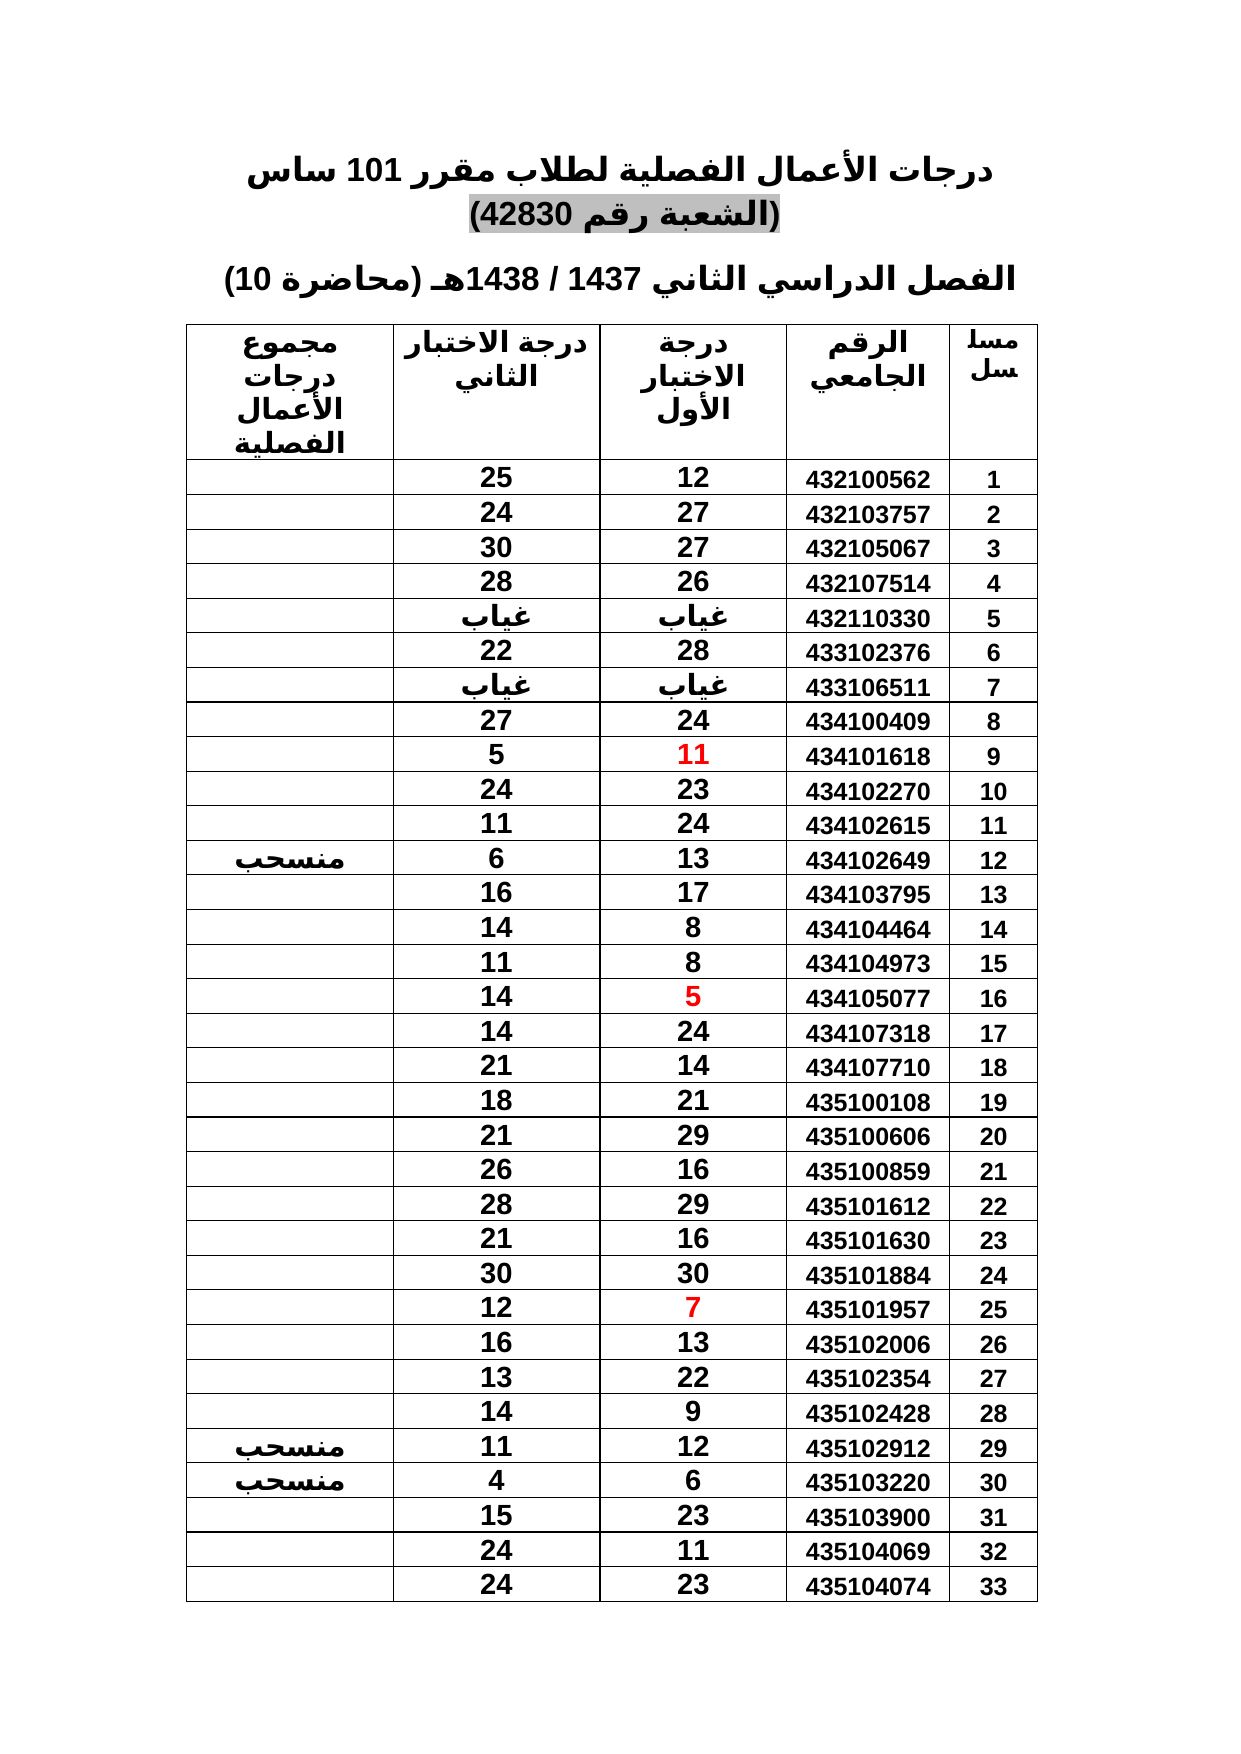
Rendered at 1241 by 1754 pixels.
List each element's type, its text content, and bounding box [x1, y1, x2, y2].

table_cell 14 [394, 910, 599, 943]
table_cell 6 [950, 633, 1037, 667]
table_cell 33 [950, 1567, 1037, 1601]
table_cell 432100562 [787, 460, 949, 494]
table_cell [187, 1048, 393, 1082]
table_header درجة الاختبار الأول [601, 325, 786, 459]
table_cell [187, 1256, 393, 1289]
table_cell [187, 1014, 393, 1047]
table_cell [187, 772, 393, 805]
table_cell [187, 1187, 393, 1220]
table_cell 11 [601, 1533, 786, 1566]
table_cell 29 [950, 1429, 1037, 1462]
table_cell 434105077 [787, 979, 949, 1013]
table_cell غياب [601, 599, 786, 632]
table_cell 3 [950, 530, 1037, 563]
table_cell 435100108 [787, 1083, 949, 1116]
table_cell 16 [601, 1221, 786, 1255]
table_cell 432105067 [787, 530, 949, 563]
table_cell 14 [601, 1048, 786, 1082]
table_cell 18 [394, 1083, 599, 1116]
table_cell 435101884 [787, 1256, 949, 1289]
table_cell 21 [394, 1048, 599, 1082]
table_cell 21 [394, 1221, 599, 1255]
table_header مجموع درجات الأعمال الفصلية [187, 325, 393, 459]
table_cell 5 [601, 979, 786, 1013]
table_cell 26 [601, 564, 786, 598]
table_cell منسحب [187, 1463, 393, 1497]
table_cell 7 [601, 1290, 786, 1324]
table_cell 26 [394, 1152, 599, 1186]
table_cell 14 [394, 1394, 599, 1428]
table_cell 13 [601, 1325, 786, 1358]
table_cell 9 [601, 1394, 786, 1428]
table_cell 11 [394, 806, 599, 840]
table_cell 433106511 [787, 668, 949, 701]
table_cell 32 [950, 1533, 1037, 1566]
table_cell 16 [394, 1325, 599, 1358]
table_cell 9 [950, 737, 1037, 771]
table_cell 24 [394, 495, 599, 528]
table_cell 17 [950, 1014, 1037, 1047]
table_cell 11 [601, 737, 786, 771]
table_cell 15 [394, 1498, 599, 1531]
table_cell 25 [394, 460, 599, 494]
table_cell 23 [601, 1567, 786, 1601]
table_cell [187, 668, 393, 701]
table_cell 27 [601, 530, 786, 563]
table_cell 434107318 [787, 1014, 949, 1047]
table_cell 435101612 [787, 1187, 949, 1220]
table_cell 18 [950, 1048, 1037, 1082]
table_cell 14 [394, 979, 599, 1013]
table_cell 435101957 [787, 1290, 949, 1324]
table_cell 24 [601, 806, 786, 840]
table_cell [187, 1567, 393, 1601]
table_cell 29 [601, 1187, 786, 1220]
table_cell 435102912 [787, 1429, 949, 1462]
table_cell 30 [394, 1256, 599, 1289]
table_cell 28 [394, 564, 599, 598]
table_cell [187, 737, 393, 771]
table_cell 435104069 [787, 1533, 949, 1566]
table_cell 29 [601, 1118, 786, 1151]
table_cell 434102649 [787, 841, 949, 874]
table_header درجة الاختبار الثاني [394, 325, 599, 459]
table_cell [187, 703, 393, 736]
table_cell 30 [950, 1463, 1037, 1497]
table_cell 21 [601, 1083, 786, 1116]
table_cell غياب [394, 668, 599, 701]
table_cell 28 [601, 633, 786, 667]
table_cell 4 [394, 1463, 599, 1497]
table_cell [187, 1394, 393, 1428]
table_cell 7 [950, 668, 1037, 701]
table_cell 6 [601, 1463, 786, 1497]
table_cell 5 [394, 737, 599, 771]
table_cell 435100859 [787, 1152, 949, 1186]
table_cell غياب [601, 668, 786, 701]
table_cell 432110330 [787, 599, 949, 632]
text درجات الأعمال الفصلية لطلاب مقرر 101 ساس (الشعبة رقم 42830) [187, 150, 1053, 233]
table_cell 27 [950, 1360, 1037, 1393]
table_cell 12 [601, 460, 786, 494]
table_cell 28 [394, 1187, 599, 1220]
table_cell [187, 564, 393, 598]
table_cell 12 [601, 1429, 786, 1462]
table_cell 20 [950, 1118, 1037, 1151]
table_cell 16 [601, 1152, 786, 1186]
table_cell 26 [950, 1325, 1037, 1358]
table_cell 24 [601, 703, 786, 736]
table_cell 434100409 [787, 703, 949, 736]
table_cell 11 [394, 945, 599, 978]
table_cell 435103220 [787, 1463, 949, 1497]
table_cell [187, 1533, 393, 1566]
table_cell 23 [601, 1498, 786, 1531]
table_cell 11 [950, 806, 1037, 840]
table_cell 435102006 [787, 1325, 949, 1358]
table_cell [187, 460, 393, 494]
table_cell غياب [394, 599, 599, 632]
table_cell [187, 530, 393, 563]
table_cell 4 [950, 564, 1037, 598]
table_cell 435104074 [787, 1567, 949, 1601]
table_cell 432107514 [787, 564, 949, 598]
table_cell 6 [394, 841, 599, 874]
table_cell منسحب [187, 1429, 393, 1462]
table_cell 24 [950, 1256, 1037, 1289]
table_cell [187, 1152, 393, 1186]
table_cell 435100606 [787, 1118, 949, 1151]
table_cell 2 [950, 495, 1037, 528]
table_cell [187, 1083, 393, 1116]
table_cell [187, 495, 393, 528]
table_cell 435102354 [787, 1360, 949, 1393]
table_cell [187, 633, 393, 667]
table_cell 19 [950, 1083, 1037, 1116]
table_cell [187, 875, 393, 909]
table_cell [187, 1118, 393, 1151]
table_cell 433102376 [787, 633, 949, 667]
table_cell 12 [950, 841, 1037, 874]
table_cell 25 [950, 1290, 1037, 1324]
table_cell [187, 1360, 393, 1393]
table_cell 434103795 [787, 875, 949, 909]
table_cell 27 [601, 495, 786, 528]
text الفصل الدراسي الثاني 1437 / 1438هـ (محاضرة 10) [187, 259, 1053, 298]
table_cell 434101618 [787, 737, 949, 771]
table_cell 434104464 [787, 910, 949, 943]
table_cell 13 [601, 841, 786, 874]
table_cell 434102270 [787, 772, 949, 805]
table_cell 17 [601, 875, 786, 909]
table_cell 30 [394, 530, 599, 563]
table_cell منسحب [187, 841, 393, 874]
table_cell [187, 945, 393, 978]
table_cell 28 [950, 1394, 1037, 1428]
table_cell 434107710 [787, 1048, 949, 1082]
table_cell 22 [394, 633, 599, 667]
table_cell [187, 910, 393, 943]
table_cell 30 [601, 1256, 786, 1289]
table_header مسلسل [950, 325, 1037, 459]
table_cell 432103757 [787, 495, 949, 528]
table_cell 13 [394, 1360, 599, 1393]
table_cell 8 [601, 910, 786, 943]
table_cell 16 [950, 979, 1037, 1013]
table_header الرقم الجامعي [787, 325, 949, 459]
table_cell 8 [950, 703, 1037, 736]
table_cell [187, 1498, 393, 1531]
table_cell 8 [601, 945, 786, 978]
table_cell 434104973 [787, 945, 949, 978]
table_cell 435103900 [787, 1498, 949, 1531]
table_cell 16 [394, 875, 599, 909]
table_cell 24 [394, 1533, 599, 1566]
table_cell 22 [950, 1187, 1037, 1220]
table_cell [187, 806, 393, 840]
table_cell 24 [394, 1567, 599, 1601]
table_cell 15 [950, 945, 1037, 978]
table_cell 434102615 [787, 806, 949, 840]
table_cell 21 [394, 1118, 599, 1151]
table_cell 14 [950, 910, 1037, 943]
table_cell [187, 1325, 393, 1358]
table_cell [187, 599, 393, 632]
table_cell [187, 1290, 393, 1324]
table_cell 24 [394, 772, 599, 805]
table_cell [187, 979, 393, 1013]
table_cell 11 [394, 1429, 599, 1462]
table_cell 23 [950, 1221, 1037, 1255]
table_cell 24 [601, 1014, 786, 1047]
table_cell 22 [601, 1360, 786, 1393]
table_cell 31 [950, 1498, 1037, 1531]
table_cell 23 [601, 772, 786, 805]
table_cell 27 [394, 703, 599, 736]
table_cell 21 [950, 1152, 1037, 1186]
table_cell 435102428 [787, 1394, 949, 1428]
table_cell 435101630 [787, 1221, 949, 1255]
table_cell 1 [950, 460, 1037, 494]
table_cell [187, 1221, 393, 1255]
table_cell 10 [950, 772, 1037, 805]
table_cell 12 [394, 1290, 599, 1324]
table_cell 13 [950, 875, 1037, 909]
table_cell 5 [950, 599, 1037, 632]
table_cell 14 [394, 1014, 599, 1047]
